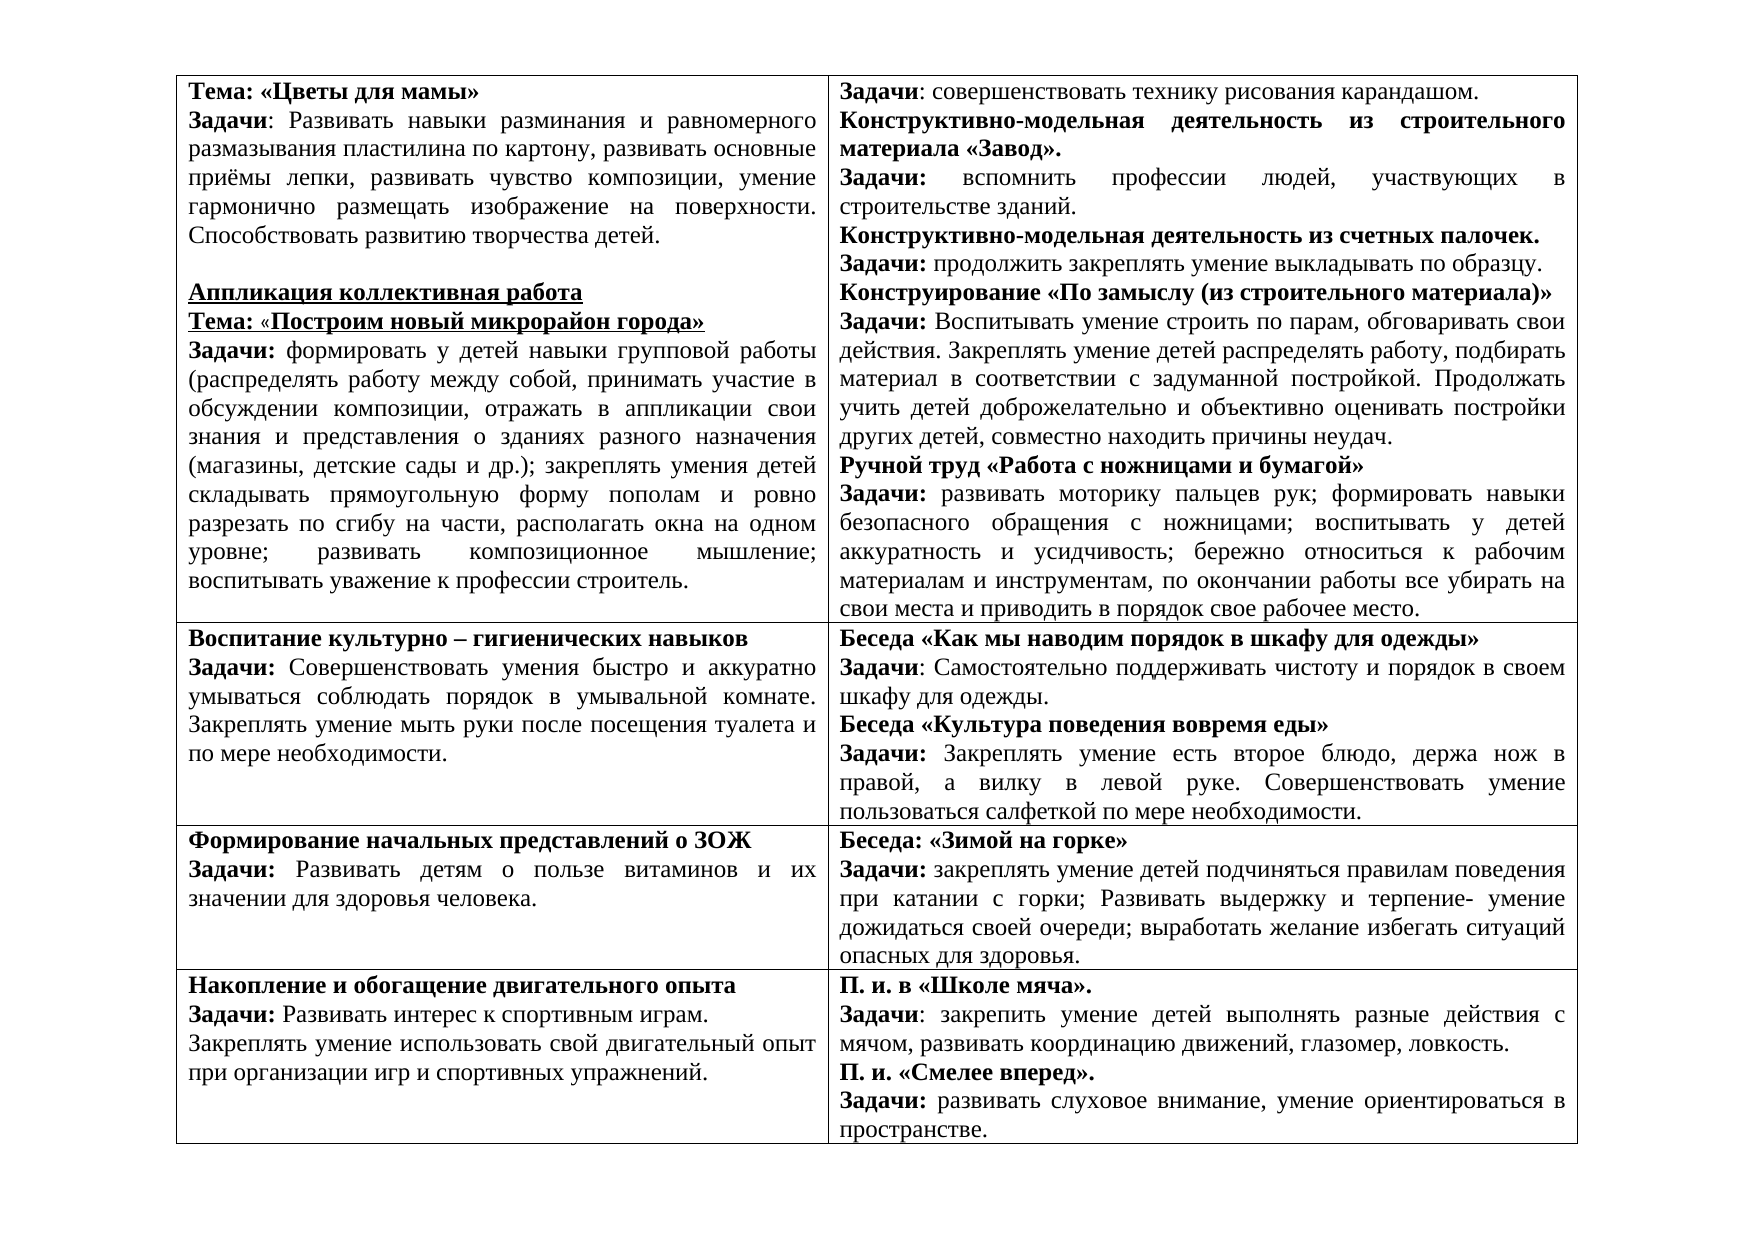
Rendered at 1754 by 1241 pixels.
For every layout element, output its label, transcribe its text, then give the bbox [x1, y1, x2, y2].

table_cell Воспитание культурно – гигиенических навыков Задачи: Совершенствовать умения быстро и аккуратно умываться соблюдать порядок в умывальной комнате. Закреплять умение мыть руки после посещения туалета и по мере необходимости. [177, 623, 828, 824]
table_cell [177, 76, 828, 622]
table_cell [829, 76, 1577, 622]
table_cell Беседа «Как мы наводим порядок в шкафу для одежды» Задачи: Самостоятельно поддерживать чистоту и порядок в своем шкафу для одежды. Беседа «Культура поведения вовремя еды» Задачи: Закреплять умение есть второе блюдо, держа нож в правой, а вилку в левой руке. Совершенствовать умение пользоваться салфеткой по мере необходимости. [829, 623, 1577, 824]
table_cell Беседа: «Зимой на горке» Задачи: закреплять умение детей подчиняться правилам поведения при катании с горки; Развивать выдержку и терпение- умение дожидаться своей очереди; выработать желание избегать ситуаций опасных для здоровья. [829, 826, 1577, 969]
table_cell Накопление и обогащение двигательного опыта Задачи: Развивать интерес к спортивным играм. Закреплять умение использовать свой двигательный опыт при организации игр и спортивных упражнений. [177, 970, 828, 1143]
table_cell Формирование начальных представлений о ЗОЖ Задачи: Развивать детям о пользе витаминов и их значении для здоровья человека. [177, 826, 828, 969]
table_cell П. и. в «Школе мяча». Задачи: закрепить умение детей выполнять разные действия с мячом, развивать координацию движений, глазомер, ловкость. П. и. «Смелее вперед». Задачи: развивать слуховое внимание, умение ориентироваться в пространстве. [829, 970, 1577, 1143]
